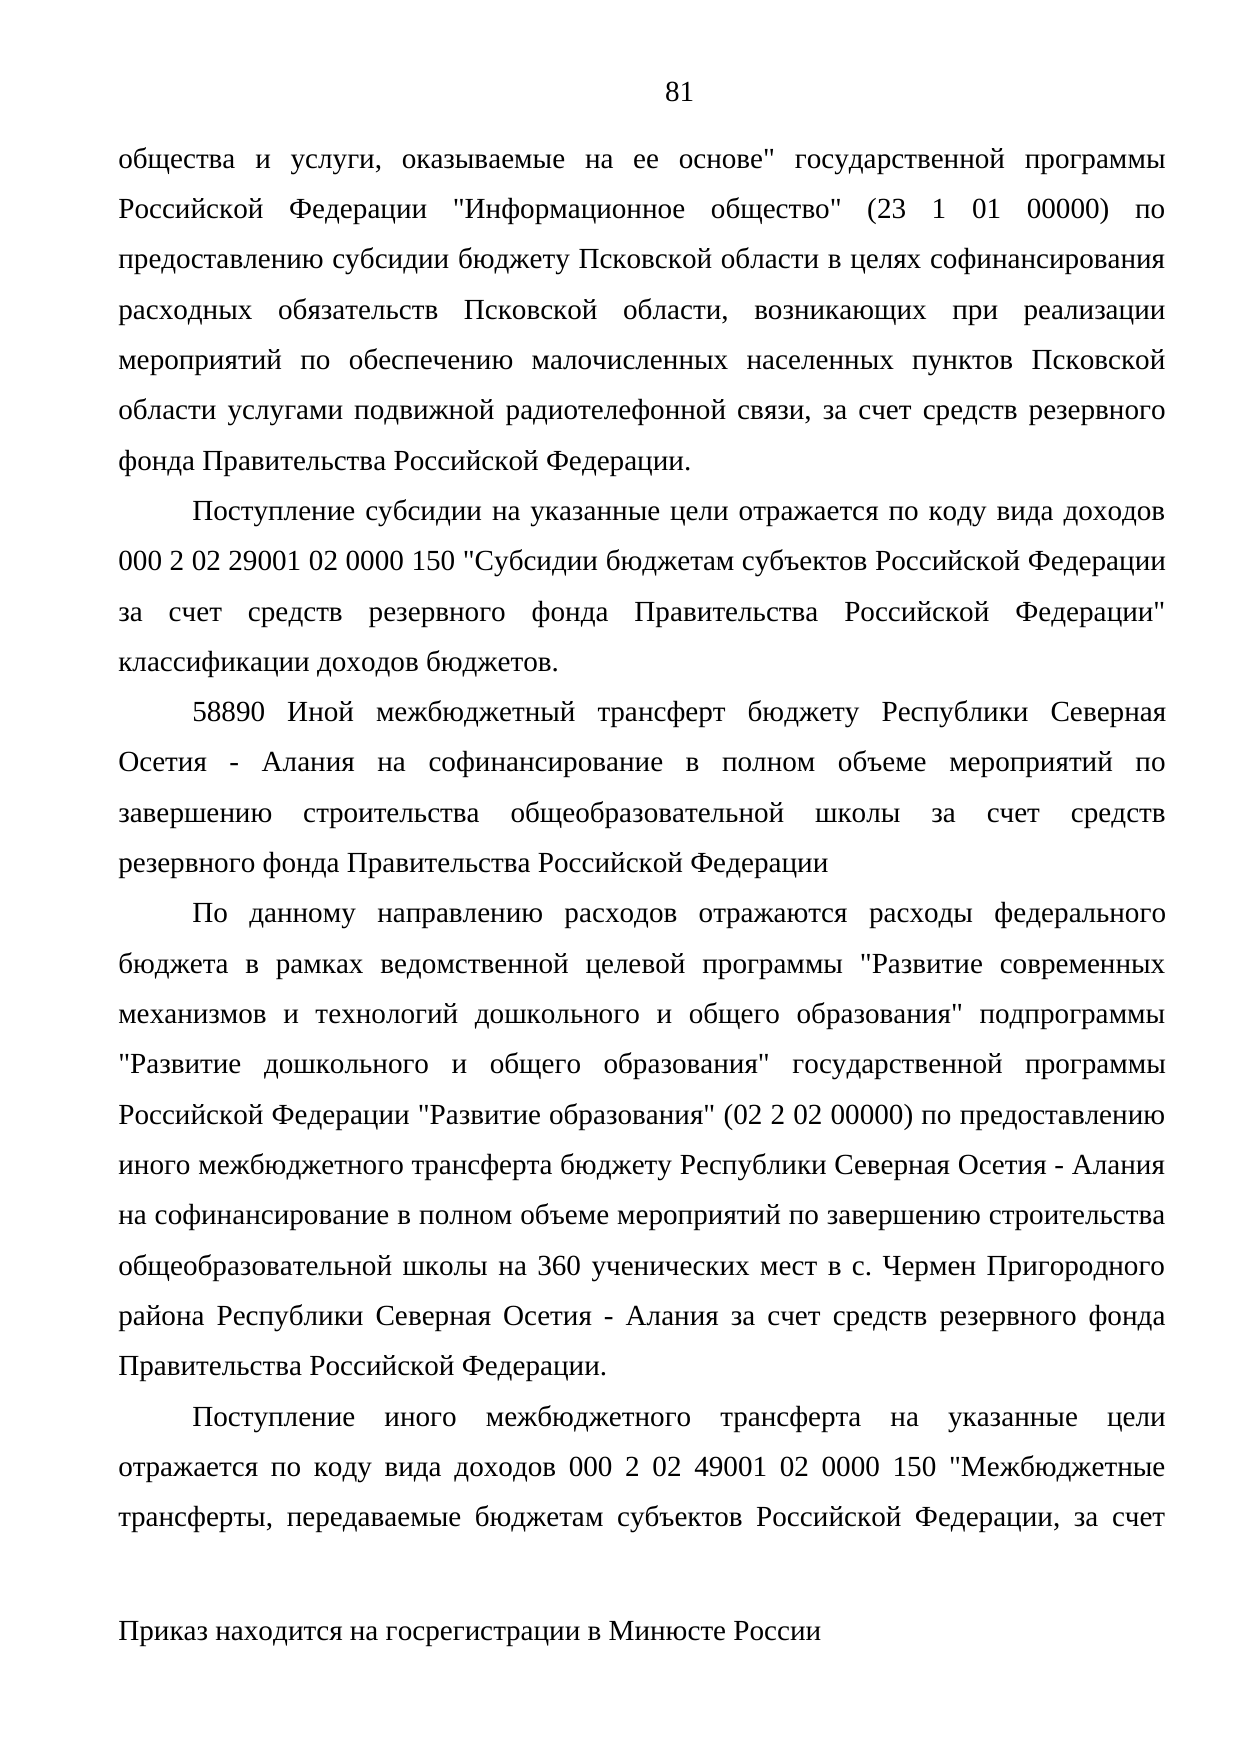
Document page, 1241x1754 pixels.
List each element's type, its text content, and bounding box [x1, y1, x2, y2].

text 58890 Иной межбюджетный трансферт бюджету Республики Северная Осетия - Алания на софинансирование в полном объеме мероприятий по завершению строительства общеобразовательной школы за счет средств резервного фонда Правительства Российской Федерации [118, 694, 1167, 879]
text По данному направлению расходов отражаются расходы федерального бюджета в рамках ведомственной целевой программы "Развитие современных механизмов и технологий дошкольного и общего образования" подпрограммы "Развитие дошкольного и общего образования" государственной программы Российской Федерации "Развитие образования" (02 2 02 00000) по предоставлению иного межбюджетного трансферта бюджету Республики Северная Осетия - Алания на софинансирование в полном объеме мероприятий по завершению строительства общеобразовательной школы на 360 ученических мест в с. Чермен Пригородного района Республики Северная Осетия - Алания за счет средств резервного фонда Правительства Российской Федерации. [118, 896, 1167, 1382]
text Поступление субсидии на указанные цели отражается по коду вида доходов 000 2 02 29001 02 0000 150 "Субсидии бюджетам субъектов Российской Федерации за счет средств резервного фонда Правительства Российской Федерации" классификации доходов бюджетов. [118, 493, 1167, 677]
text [118, 1399, 1167, 1533]
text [118, 141, 1167, 476]
